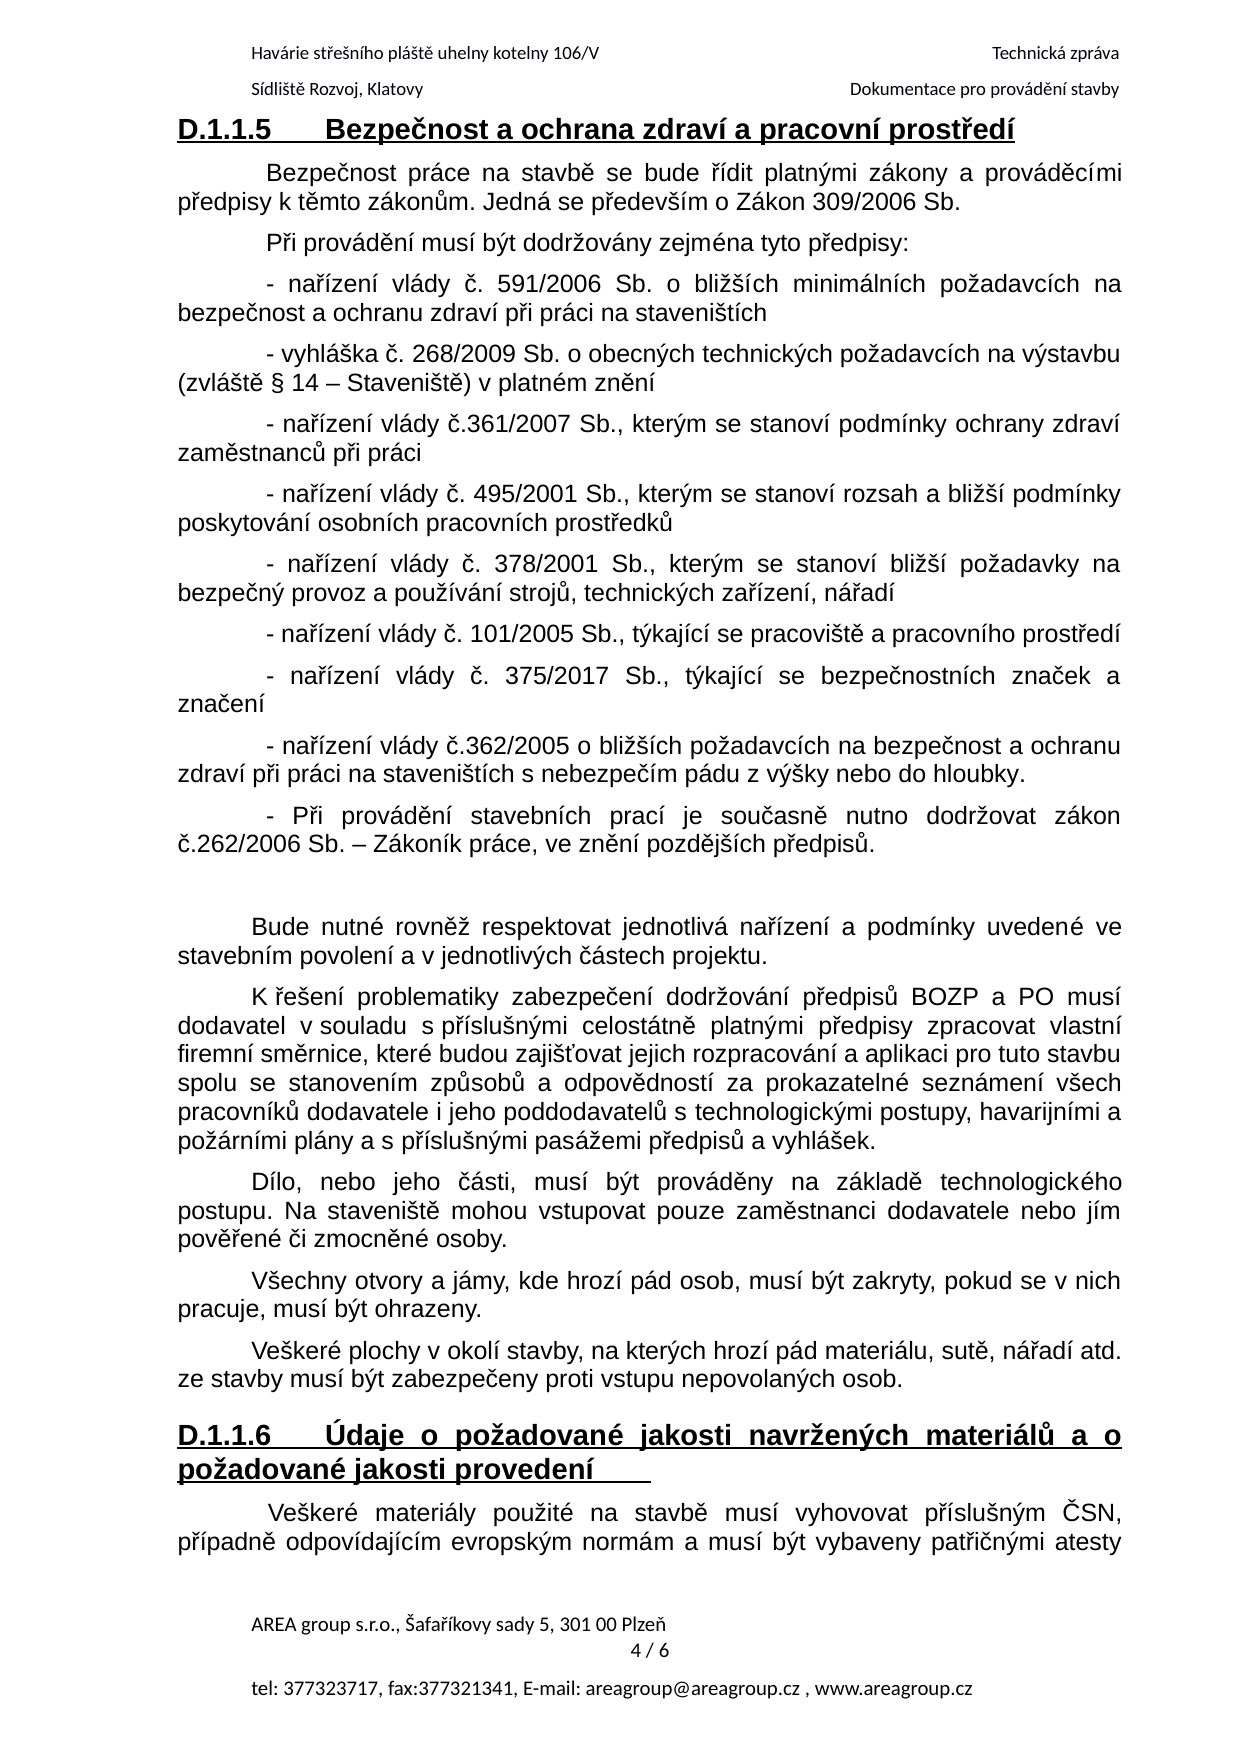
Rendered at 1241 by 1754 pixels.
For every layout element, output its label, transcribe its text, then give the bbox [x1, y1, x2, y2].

text Dílo, nebo jeho části, musí být prováděny na základě technologického postupu. Na staveniště mohou vstupovat pouze zaměstnanci dodavatele nebo jím pověřené či zmocněné osoby. [177, 1167, 1122, 1253]
subtitle D.1.1.5 Bezpečnost a ochrana zdraví a pracovní prostředí [177, 112, 1122, 146]
text Všechny otvory a jámy, kde hrozí pád osob, musí být zakryty, pokud se v nich pracuje, musí být ohrazeny. [177, 1266, 1122, 1323]
text - nařízení vlády č. 591/2006 Sb. o bližších minimálních požadavcích na bezpečnost a ochranu zdraví při práci na staveništích [177, 269, 1122, 327]
text - Při provádění stavebních prací je současně nutno dodržovat zákon č.262/2006 Sb. – Zákoník práce, ve znění pozdějších předpisů. [177, 801, 1122, 858]
text - nařízení vlády č. 495/2001 Sb., kterým se stanoví rozsah a bližší podmínky poskytování osobních pracovních prostředků [177, 479, 1122, 537]
text - nařízení vlády č.361/2007 Sb., kterým se stanoví podmínky ochrany zdraví zaměstnanců při práci [177, 409, 1122, 467]
text - nařízení vlády č. 101/2005 Sb., týkající se pracoviště a pracovního prostředí [177, 619, 1122, 648]
text - nařízení vlády č. 375/2017 Sb., týkající se bezpečnostních značek a značení [177, 661, 1122, 718]
text - vyhláška č. 268/2009 Sb. o obecných technických požadavcích na výstavbu (zvláště § 14 – Staveniště) v platném znění [177, 339, 1122, 397]
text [177, 1498, 1122, 1555]
text - nařízení vlády č. 378/2001 Sb., kterým se stanoví bližší požadavky na bezpečný provoz a používání strojů, technických zařízení, nářadí [177, 549, 1122, 607]
text Bezpečnost práce na stavbě se bude řídit platnými zákony a prováděcími předpisy k těmto zákonům. Jedná se především o Zákon 309/2006 Sb. [177, 158, 1122, 216]
subtitle D.1.1.6 Údaje o požadované jakosti navržených materiálů a o požadované jakosti provedení [177, 1418, 1122, 1447]
subtitle D.1.1.6 Údaje o požadované jakosti navržených materiálů a o požadované jakosti provedení [177, 1449, 1122, 1485]
text Veškeré plochy v okolí stavby, na kterých hrozí pád materiálu, sutě, nářadí atd. ze stavby musí být zabezpečeny proti vstupu nepovolaných osob. [177, 1336, 1122, 1393]
text - nařízení vlády č.362/2005 o bližších požadavcích na bezpečnost a ochranu zdraví při práci na staveništích s nebezpečím pádu z výšky nebo do hloubky. [177, 731, 1122, 788]
text Při provádění musí být dodržovány zejména tyto předpisy: [177, 228, 1122, 257]
text K řešení problematiky zabezpečení dodržování předpisů BOZP a PO musí dodavatel v souladu s příslušnými celostátně platnými předpisy zpracovat vlastní firemní směrnice, které budou zajišťovat jejich rozpracování a aplikaci pro tuto stavbu spolu se stanovením způsobů a odpovědností za prokazatelné seznámení všech pracovníků dodavatele i jeho poddodavatelů s technologickými postupy, havarijními a požárními plány a s příslušnými pasážemi předpisů a vyhlášek. [177, 982, 1122, 1154]
text Bude nutné rovněž respektovat jednotlivá nařízení a podmínky uvedené ve stavebním povolení a v jednotlivých částech projektu. [177, 912, 1122, 969]
